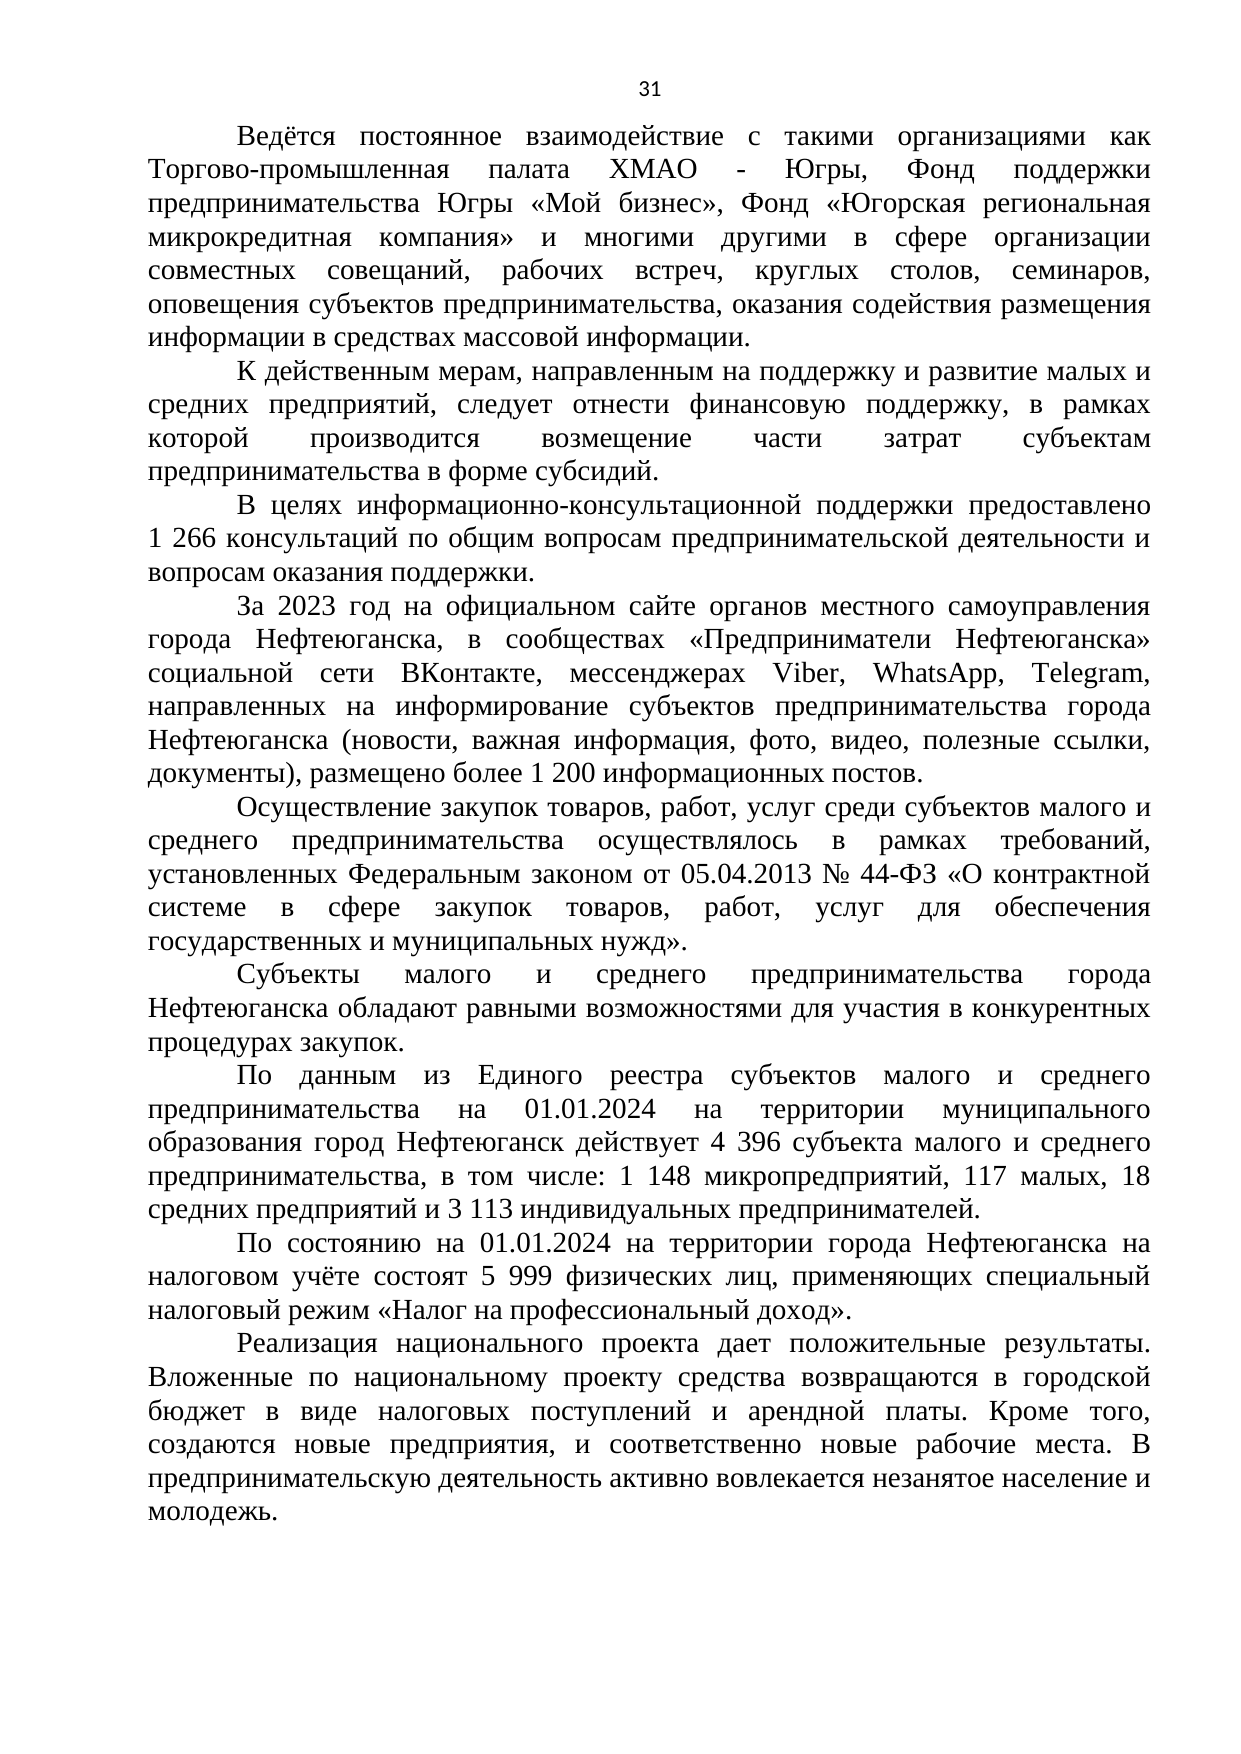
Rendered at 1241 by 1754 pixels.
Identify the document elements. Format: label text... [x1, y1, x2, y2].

text По состоянию на 01.01.2024 на территории города Нефтеюганска на налоговом учёте состоят 5 999 физических лиц, применяющих специальный налоговый режим «Налог на профессиональный доход». [148, 1225, 1152, 1326]
text За 2023 год на официальном сайте органов местного самоуправления города Нефтеюганска, в сообществах «Предприниматели Нефтеюганска» социальной сети ВКонтакте, мессенджерах Viber, WhatsApp, Telegram, направленных на информирование субъектов предпринимательства города Нефтеюганска (новости, важная информация, фото, видео, полезные ссылки, документы), размещено более 1 200 информационных постов. [148, 588, 1152, 789]
text Осуществление закупок товаров, работ, услуг среди субъектов малого и среднего предпринимательства осуществлялось в рамках требований, установленных Федеральным законом от 05.04.2013 № 44-ФЗ «О контрактной системе в сфере закупок товаров, работ, услуг для обеспечения государственных и муниципальных нужд». [148, 789, 1152, 957]
text К действенным мерам, направленным на поддержку и развитие малых и средних предприятий, следует отнести финансовую поддержку, в рамках которой производится возмещение части затрат субъектам предпринимательства в форме субсидий. [148, 353, 1152, 487]
text В целях информационно-консультационной поддержки предоставлено 1 266 консультаций по общим вопросам предпринимательской деятельности и вопросам оказания поддержки. [148, 487, 1152, 588]
text Ведётся постоянное взаимодействие с такими организациями как Торгово-промышленная палата ХМАО - Югры, Фонд поддержки предпринимательства Югры «Мой бизнес», Фонд «Югорская региональная микрокредитная компания» и многими другими в сфере организации совместных совещаний, рабочих встреч, круглых столов, семинаров, оповещения субъектов предпринимательства, оказания содействия размещения информации в средствах массовой информации. [148, 118, 1152, 353]
text Реализация национального проекта дает положительные результаты. Вложенные по национальному проекту средства возвращаются в городской бюджет в виде налоговых поступлений и арендной платы. Кроме того, создаются новые предприятия, и соответственно новые рабочие места. В предпринимательскую деятельность активно вовлекается незанятое население и молодежь. [148, 1326, 1152, 1527]
text Субъекты малого и среднего предпринимательства города Нефтеюганска обладают равными возможностями для участия в конкурентных процедурах закупок. [148, 957, 1152, 1057]
text По данным из Единого реестра субъектов малого и среднего предпринимательства на 01.01.2024 на территории муниципального образования город Нефтеюганск действует 4 396 субъекта малого и среднего предпринимательства, в том числе: 1 148 микропредприятий, 117 малых, 18 средних предприятий и 3 113 индивидуальных предпринимателей. [148, 1057, 1152, 1225]
